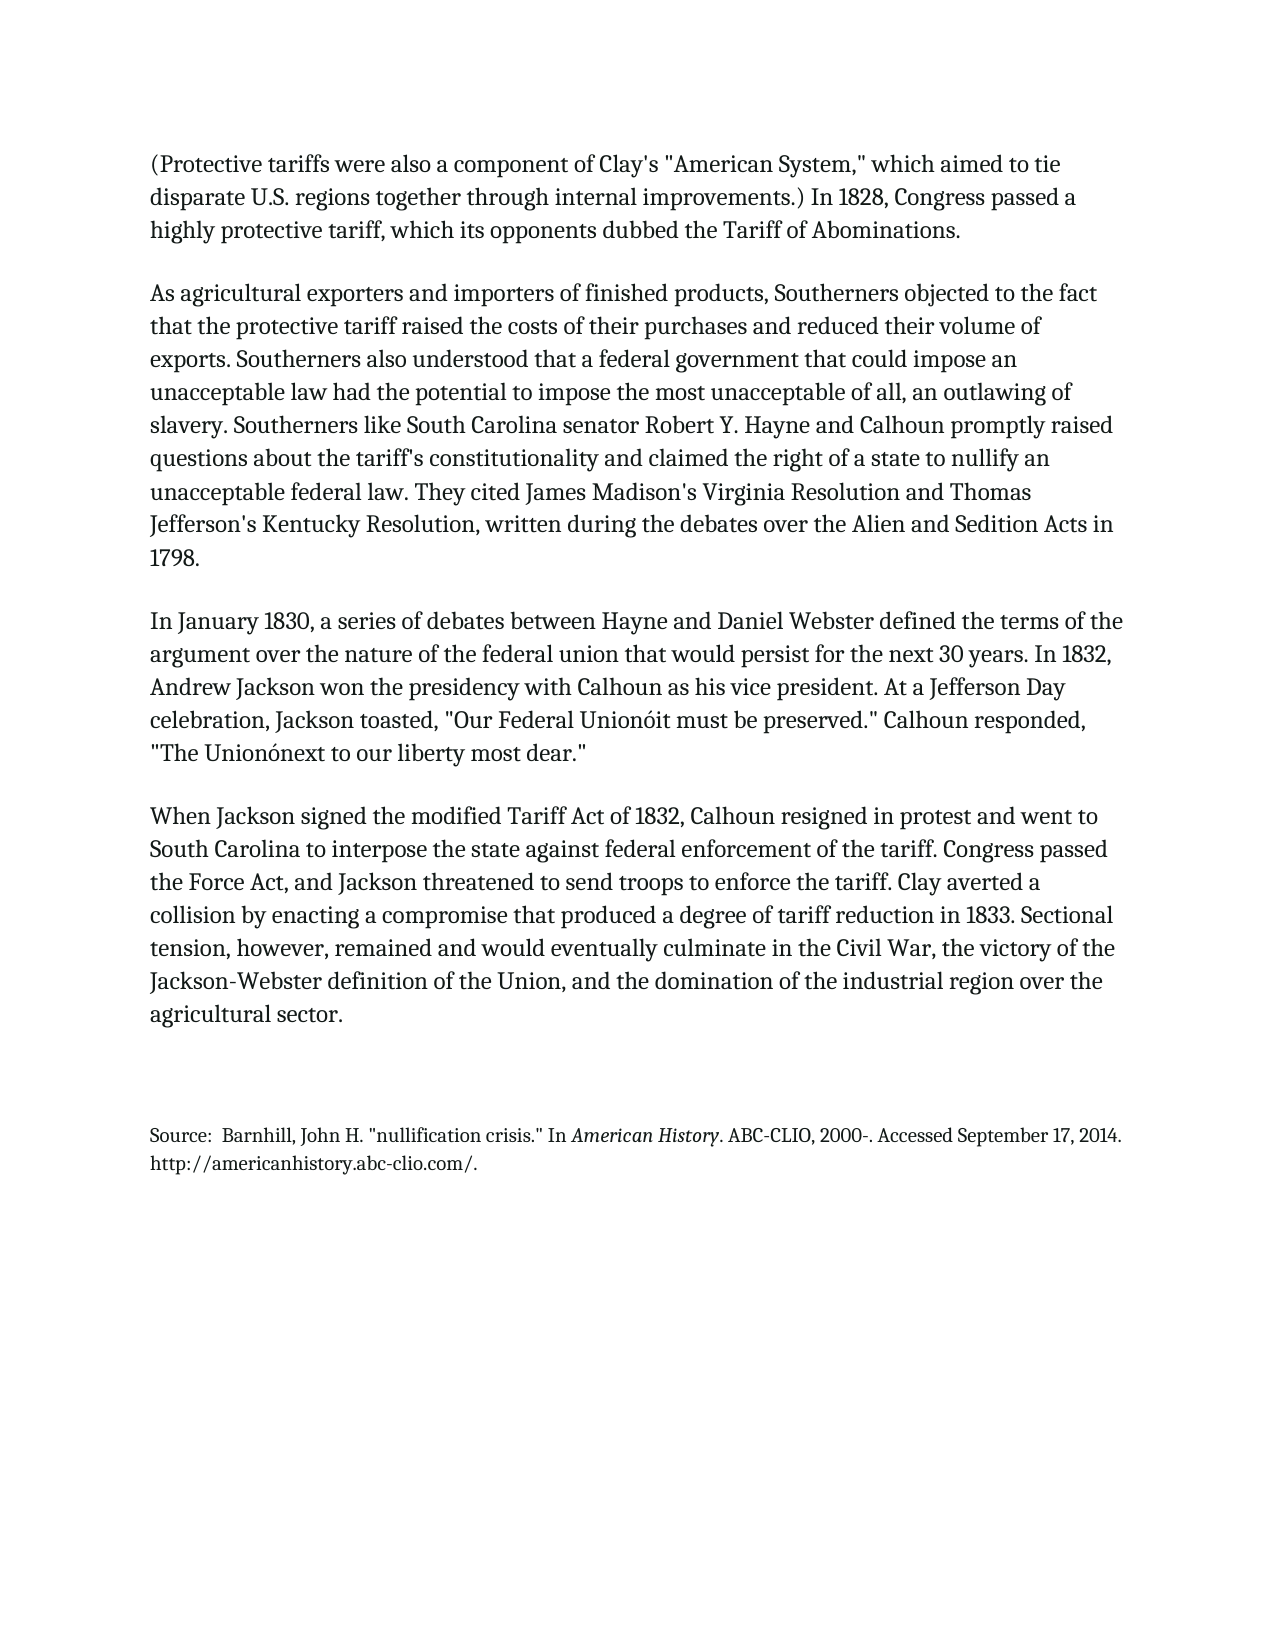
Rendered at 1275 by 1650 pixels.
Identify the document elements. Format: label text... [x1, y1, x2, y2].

text Source: Barnhill, John H. "nullification crisis." In American History. ABC-CLIO, 2000-. Accessed September 17, 2014. http://americanhistory.abc-clio.com/. [150, 1124, 1125, 1175]
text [150, 150, 1125, 245]
text When Jackson signed the modified Tariff Act of 1832, Calhoun resigned in protest and went to South Carolina to interpose the state against federal enforcement of the tariff. Congress passed the Force Act, and Jackson threatened to send troops to enforce the tariff. Clay averted a collision by enacting a compromise that produced a degree of tariff reduction in 1833. Sectional tension, however, remained and would eventually culminate in the Civil War, the victory of the Jackson-Webster definition of the Union, and the domination of the industrial region over the agricultural sector. [150, 802, 1125, 1029]
text As agricultural exporters and importers of finished products, Southerners objected to the fact that the protective tariff raised the costs of their purchases and reduced their volume of exports. Southerners also understood that a federal government that could impose an unacceptable law had the potential to impose the most unacceptable of all, an outlawing of slavery. Southerners like South Carolina senator Robert Y. Hayne and Calhoun promptly raised questions about the tariff's constitutionality and claimed the right of a state to nullify an unacceptable federal law. They cited James Madison's Virginia Resolution and Thomas Jefferson's Kentucky Resolution, written during the debates over the Alien and Sedition Acts in 1798. [150, 279, 1125, 572]
text In January 1830, a series of debates between Hayne and Daniel Webster defined the terms of the argument over the nature of the federal union that would persist for the next 30 years. In 1832, Andrew Jackson won the presidency with Calhoun as his vice president. At a Jefferson Day celebration, Jackson toasted, "Our Federal Unionóit must be preserved." Calhoun responded, "The Unionónext to our liberty most dear." [150, 607, 1125, 767]
